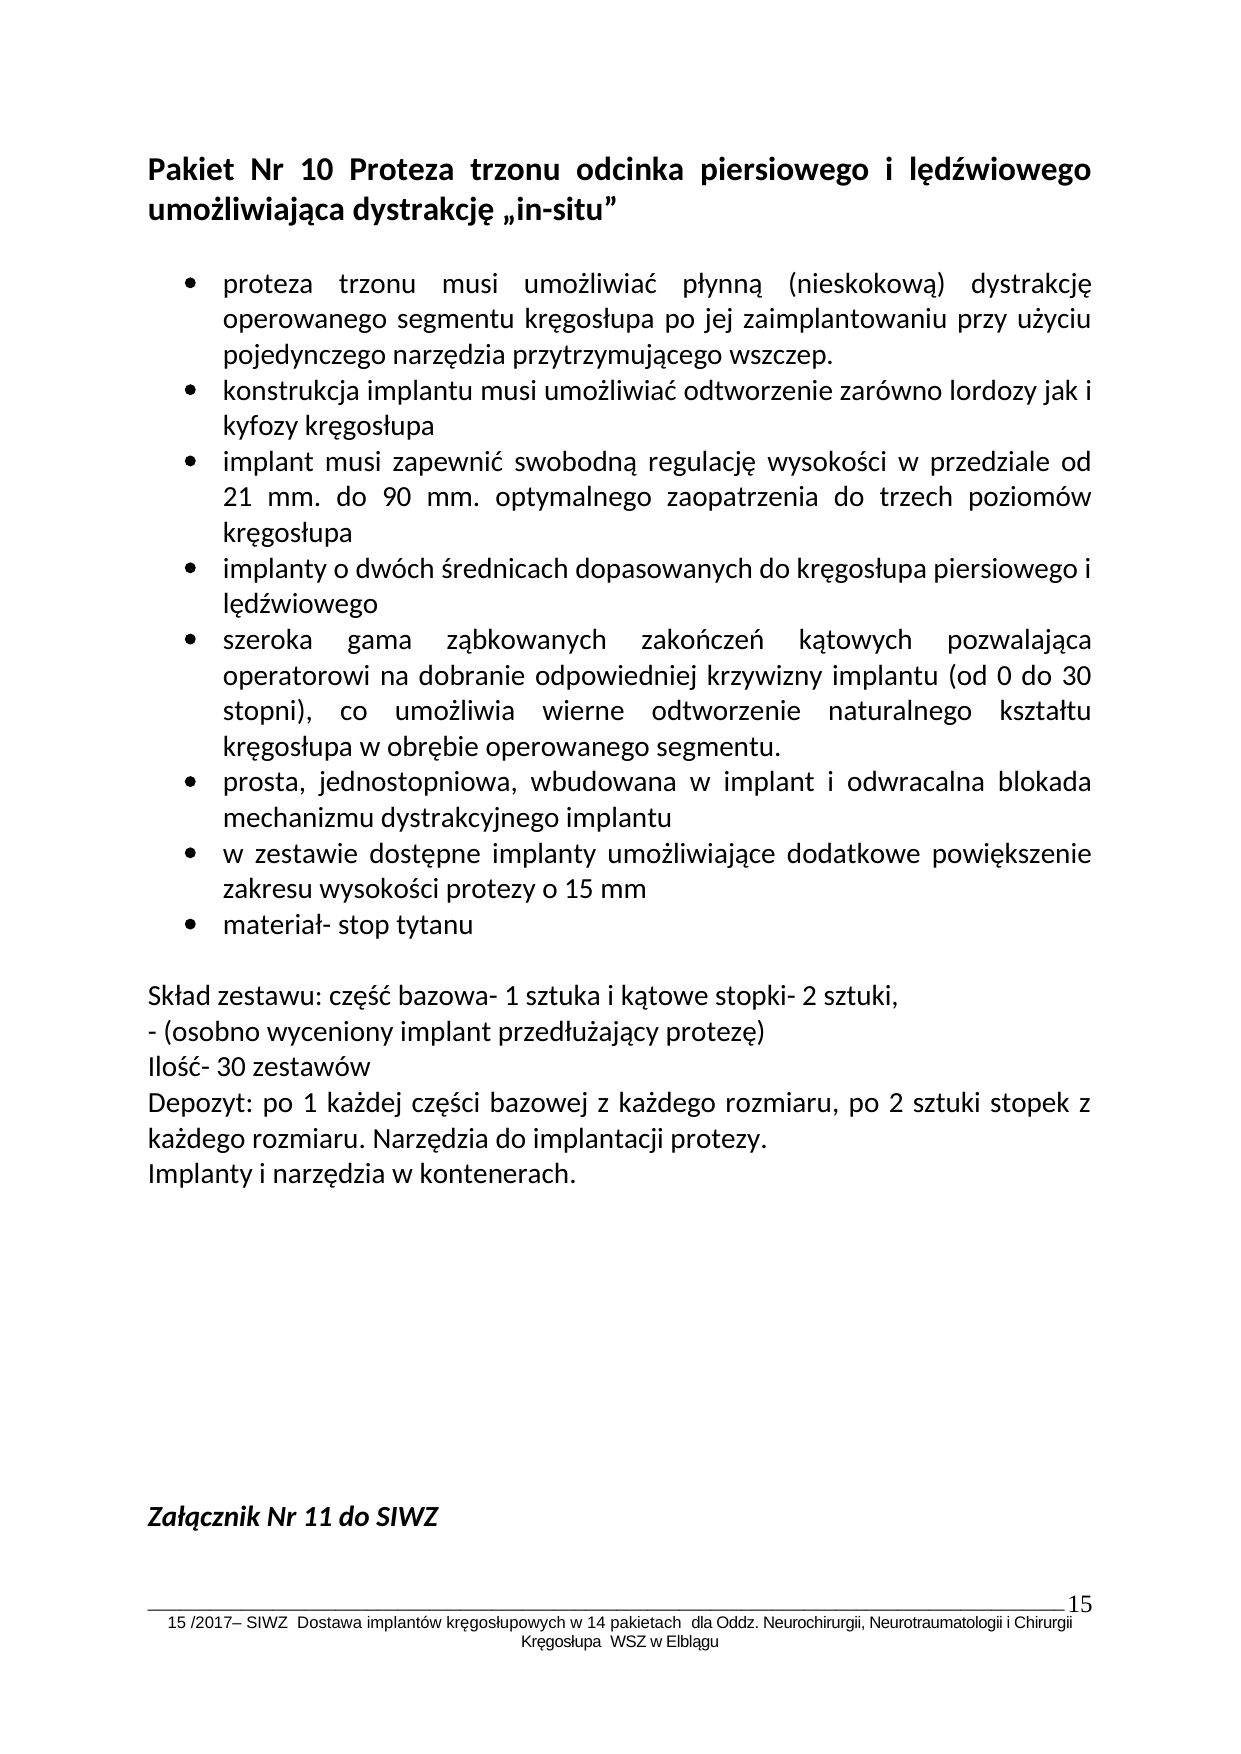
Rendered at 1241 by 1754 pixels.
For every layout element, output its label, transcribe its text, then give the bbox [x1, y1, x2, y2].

text Pakiet Nr 10 Proteza trzonu odcinka piersiowego i lędźwiowego umożliwiająca dystrakcję „in-situ” [148, 148, 1093, 229]
list materiał- stop tytanu [185, 906, 1093, 942]
text Ilość- 30 zestawów [148, 1048, 1093, 1084]
list implanty o dwóch średnicach dopasowanych do kręgosłupa piersiowego i lędźwiowego [185, 550, 1093, 621]
list w zestawie dostępne implanty umożliwiające dodatkowe powiększenie zakresu wysokości protezy o 15 mm [185, 835, 1093, 906]
text Skład zestawu: część bazowa- 1 sztuka i kątowe stopki- 2 sztuki, [148, 977, 1093, 1013]
text Depozyt: po 1 każdej części bazowej z każdego rozmiaru, po 2 sztuki stopek z każdego rozmiaru. Narzędzia do implantacji protezy. [148, 1084, 1093, 1155]
list prosta, jednostopniowa, wbudowana w implant i odwracalna blokada mechanizmu dystrakcyjnego implantu [185, 763, 1093, 835]
list szeroka gama ząbkowanych zakończeń kątowych pozwalająca operatorowi na dobranie odpowiedniej krzywizny implantu (od 0 do 30 stopni), co umożliwia wierne odtworzenie naturalnego kształtu kręgosłupa w obrębie operowanego segmentu. [185, 621, 1093, 763]
list konstrukcja implantu musi umożliwiać odtworzenie zarówno lordozy jak i kyfozy kręgosłupa [185, 372, 1093, 443]
list implant musi zapewnić swobodną regulację wysokości w przedziale od 21 mm. do 90 mm. optymalnego zaopatrzenia do trzech poziomów kręgosłupa [185, 443, 1093, 550]
text Implanty i narzędzia w kontenerach. [148, 1155, 1093, 1191]
text Załącznik Nr 11 do SIWZ [148, 1498, 1093, 1533]
list proteza trzonu musi umożliwiać płynną (nieskokową) dystrakcję operowanego segmentu kręgosłupa po jej zaimplantowaniu przy użyciu pojedynczego narzędzia przytrzymującego wszczep. [185, 265, 1093, 372]
text - (osobno wyceniony implant przedłużający protezę) [148, 1013, 1093, 1048]
